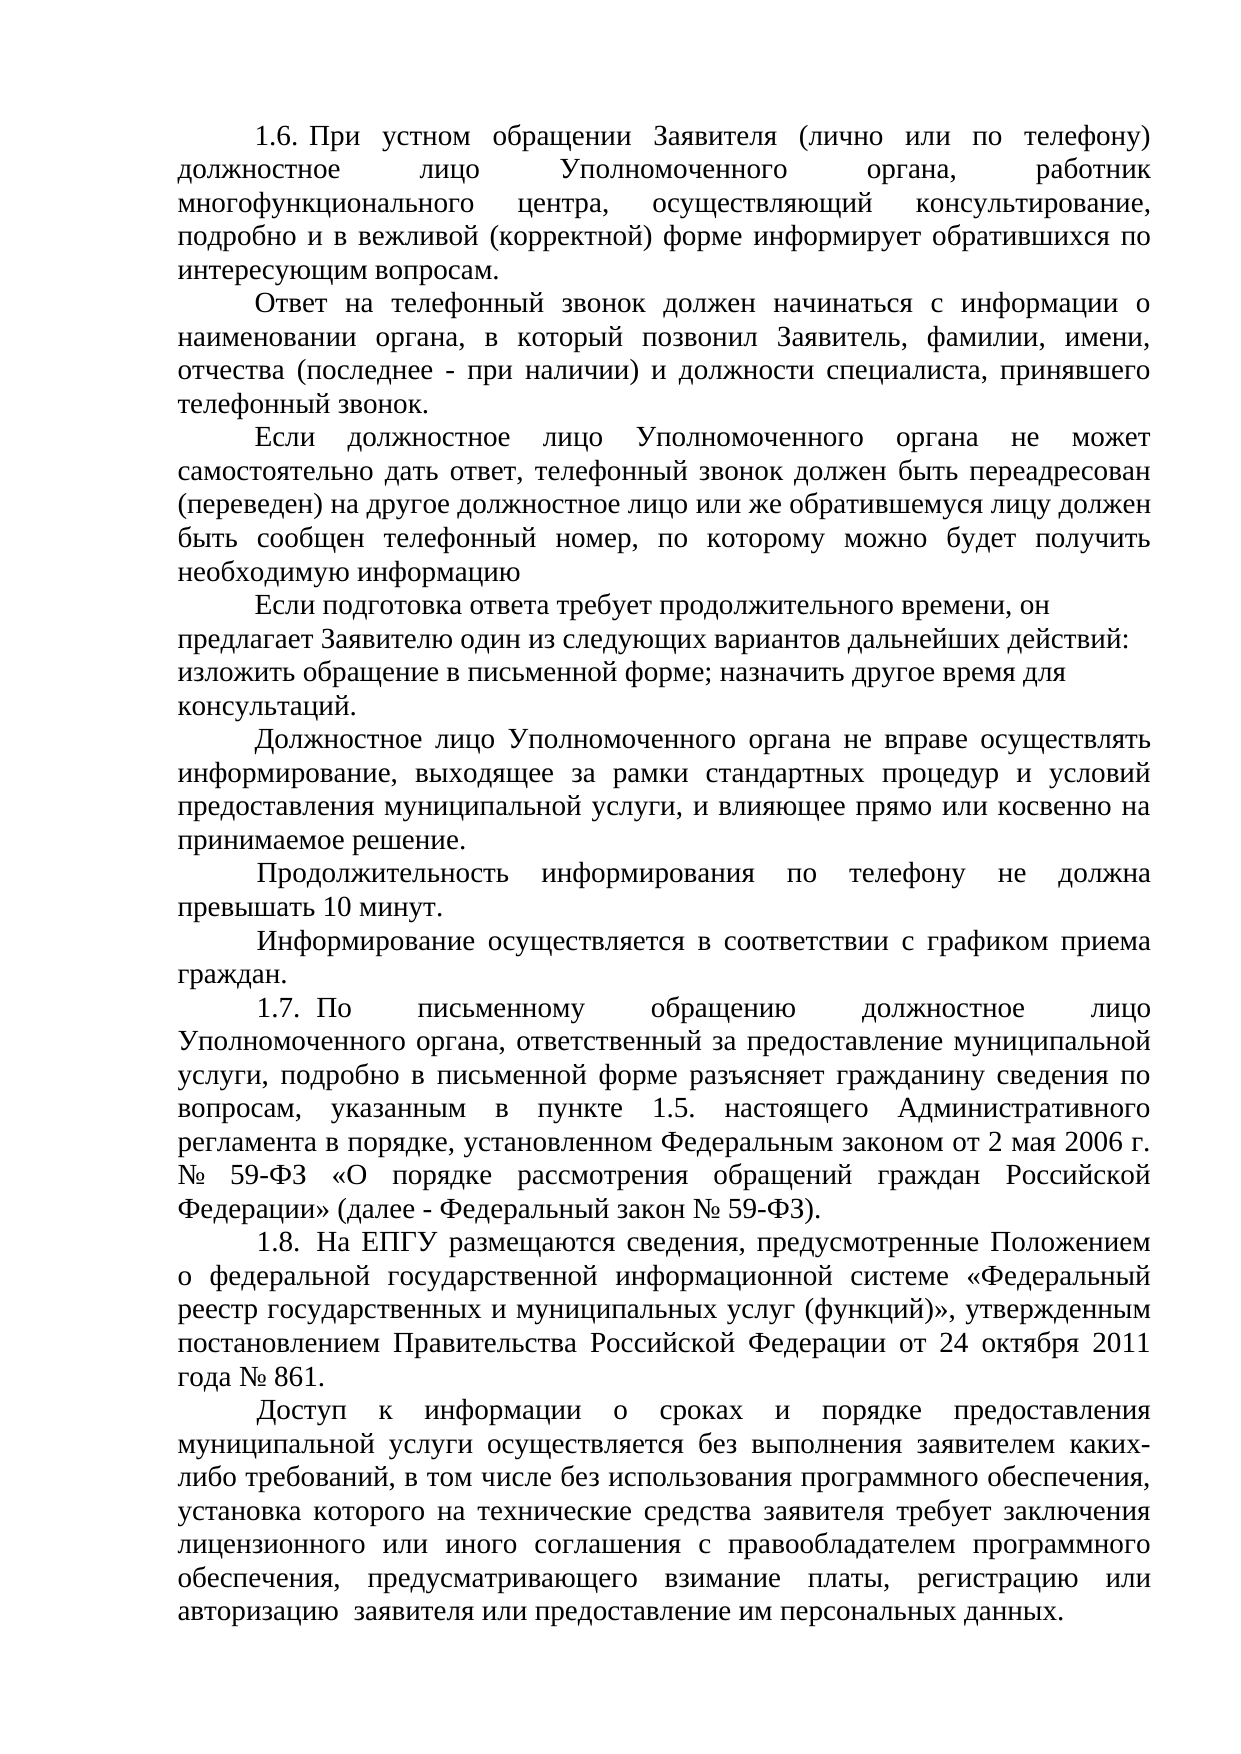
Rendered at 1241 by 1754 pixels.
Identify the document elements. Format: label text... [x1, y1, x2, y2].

text Если подготовка ответа требует продолжительного времени, он предлагает Заявителю один из следующих вариантов дальнейших действий: изложить обращение в письменной форме; назначить другое время для консультаций. [177, 588, 1152, 722]
text Доступ к информации о сроках и порядке предоставления муниципальной услуги осуществляется без выполнения заявителем каких-либо требований, в том числе без использования программного обеспечения, установка которого на технические средства заявителя требует заключения лицензионного или иного соглашения с правообладателем программного обеспечения, предусматривающего взимание платы, регистрацию или авторизацию заявителя или предоставление им персональных данных. [177, 1393, 1152, 1627]
list При устном обращении Заявителя (лично или по телефону) должностное лицо Уполномоченного органа, работник многофункционального центра, осуществляющий консультирование, подробно и в вежливой (корректной) форме информирует обратившихся по интересующим вопросам. [177, 118, 1152, 286]
text Продолжительность информирования по телефону не должна превышать 10 минут. [177, 856, 1152, 923]
text Ответ на телефонный звонок должен начинаться с информации о наименовании органа, в который позвонил Заявитель, фамилии, имени, отчества (последнее - при наличии) и должности специалиста, принявшего телефонный звонок. [177, 286, 1152, 420]
list На ЕПГУ размещаются сведения, предусмотренные Положением о федеральной государственной информационной системе «Федеральный реестр государственных и муниципальных услуг (функций)», утвержденным постановлением Правительства Российской Федерации от 24 октября 2011 года № 861. [177, 1225, 1152, 1393]
text Информирование осуществляется в соответствии с графиком приема граждан. [177, 923, 1152, 990]
text Если должностное лицо Уполномоченного органа не может самостоятельно дать ответ, телефонный звонок должен быть переадресован (переведен) на другое должностное лицо или же обратившемуся лицу должен быть сообщен телефонный номер, по которому можно будет получить необходимую информацию [177, 420, 1152, 588]
text Должностное лицо Уполномоченного органа не вправе осуществлять информирование, выходящее за рамки стандартных процедур и условий предоставления муниципальной услуги, и влияющее прямо или косвенно на принимаемое решение. [177, 722, 1152, 856]
list По письменному обращению должностное лицо Уполномоченного органа, ответственный за предоставление муниципальной услуги, подробно в письменной форме разъясняет гражданину сведения по вопросам, указанным в пункте 1.5. настоящего Административного регламента в порядке, установленном Федеральным законом от 2 мая 2006 г. № 59-ФЗ «О порядке рассмотрения обращений граждан Российской Федерации» (далее - Федеральный закон № 59-ФЗ). [177, 990, 1152, 1225]
